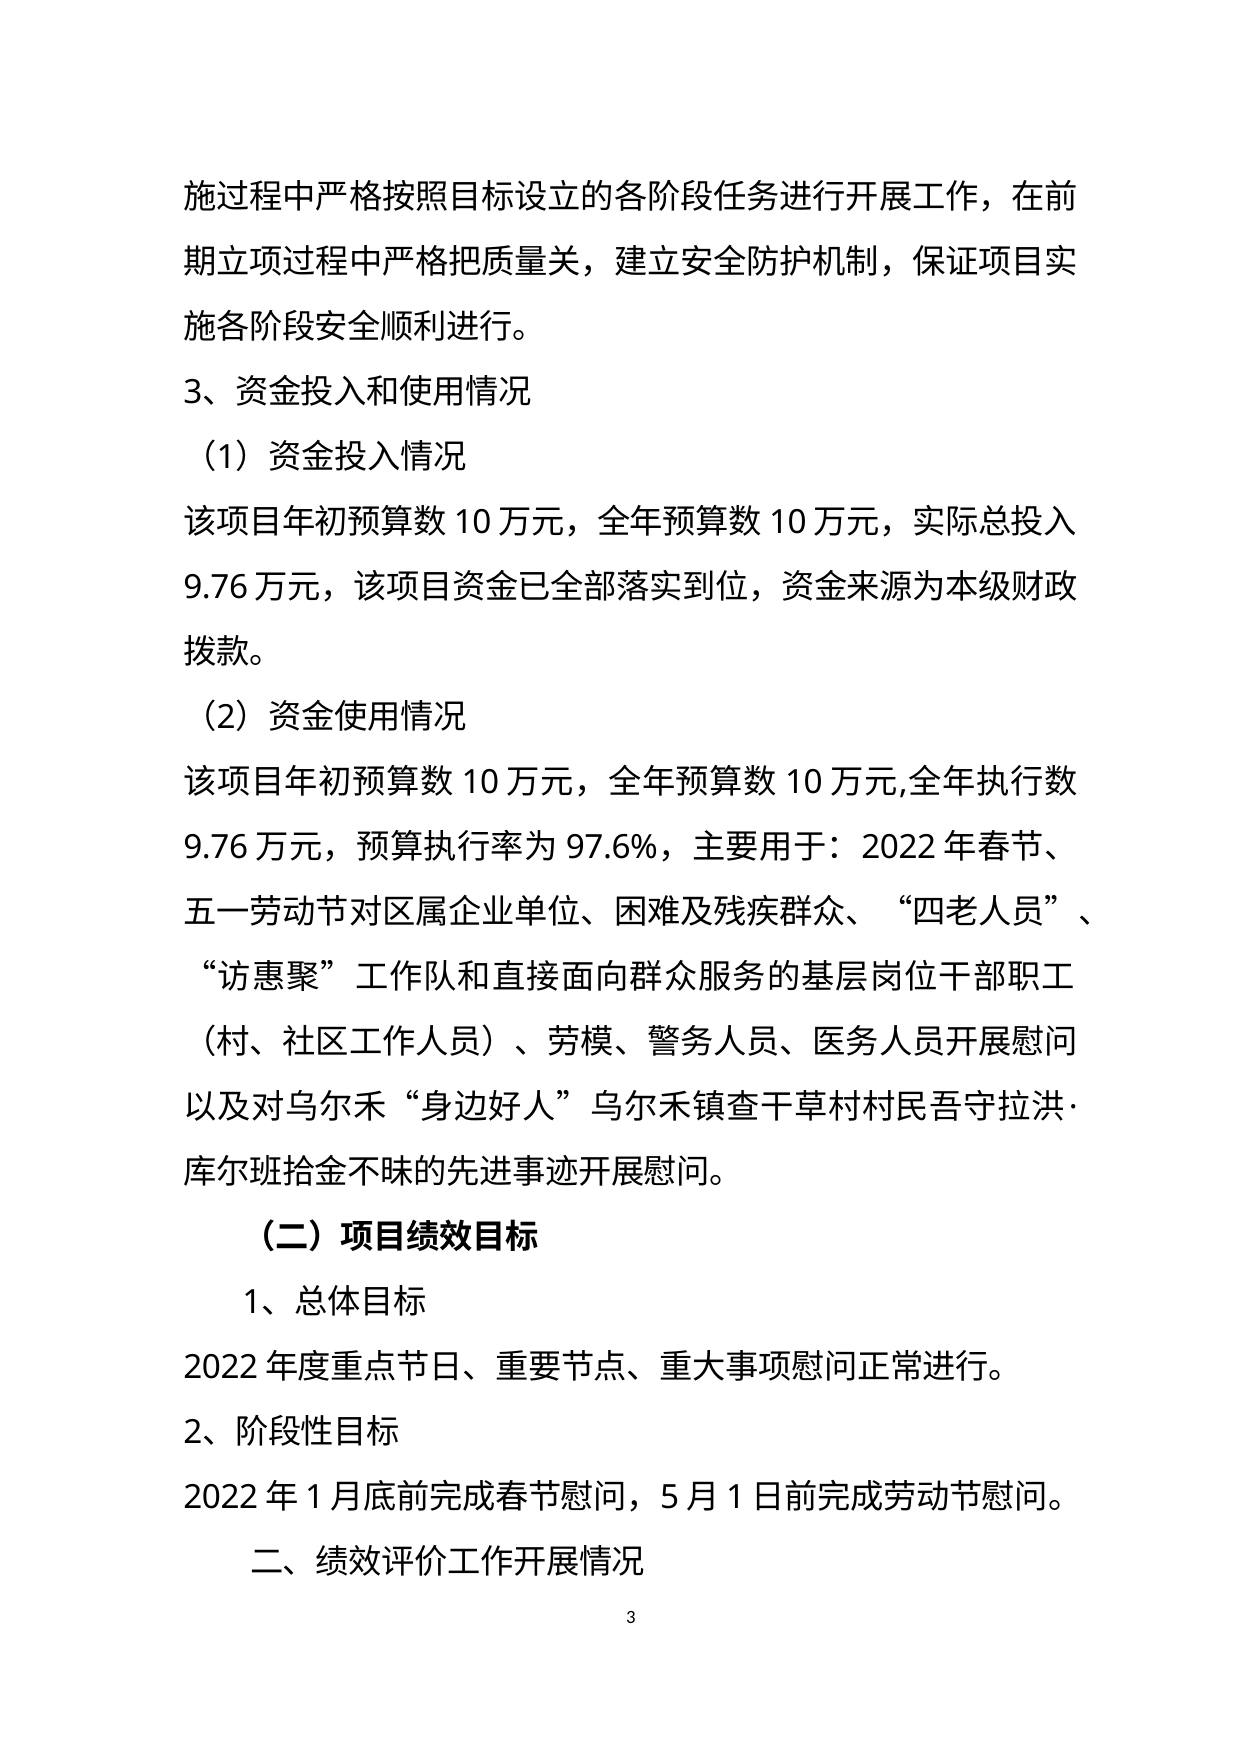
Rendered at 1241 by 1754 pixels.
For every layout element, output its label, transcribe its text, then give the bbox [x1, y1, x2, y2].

text 1、总体目标 2022年度重点节日、重要节点、重大事项慰问正常进行。 2、阶段性目标 2022年1月底前完成春节慰问，5月1日前完成劳动节慰问。 [183, 1267, 1078, 1527]
text （二）项目绩效目标 [183, 1202, 1078, 1267]
text 二、绩效评价工作开展情况 [183, 1527, 1078, 1592]
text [183, 162, 1078, 1202]
